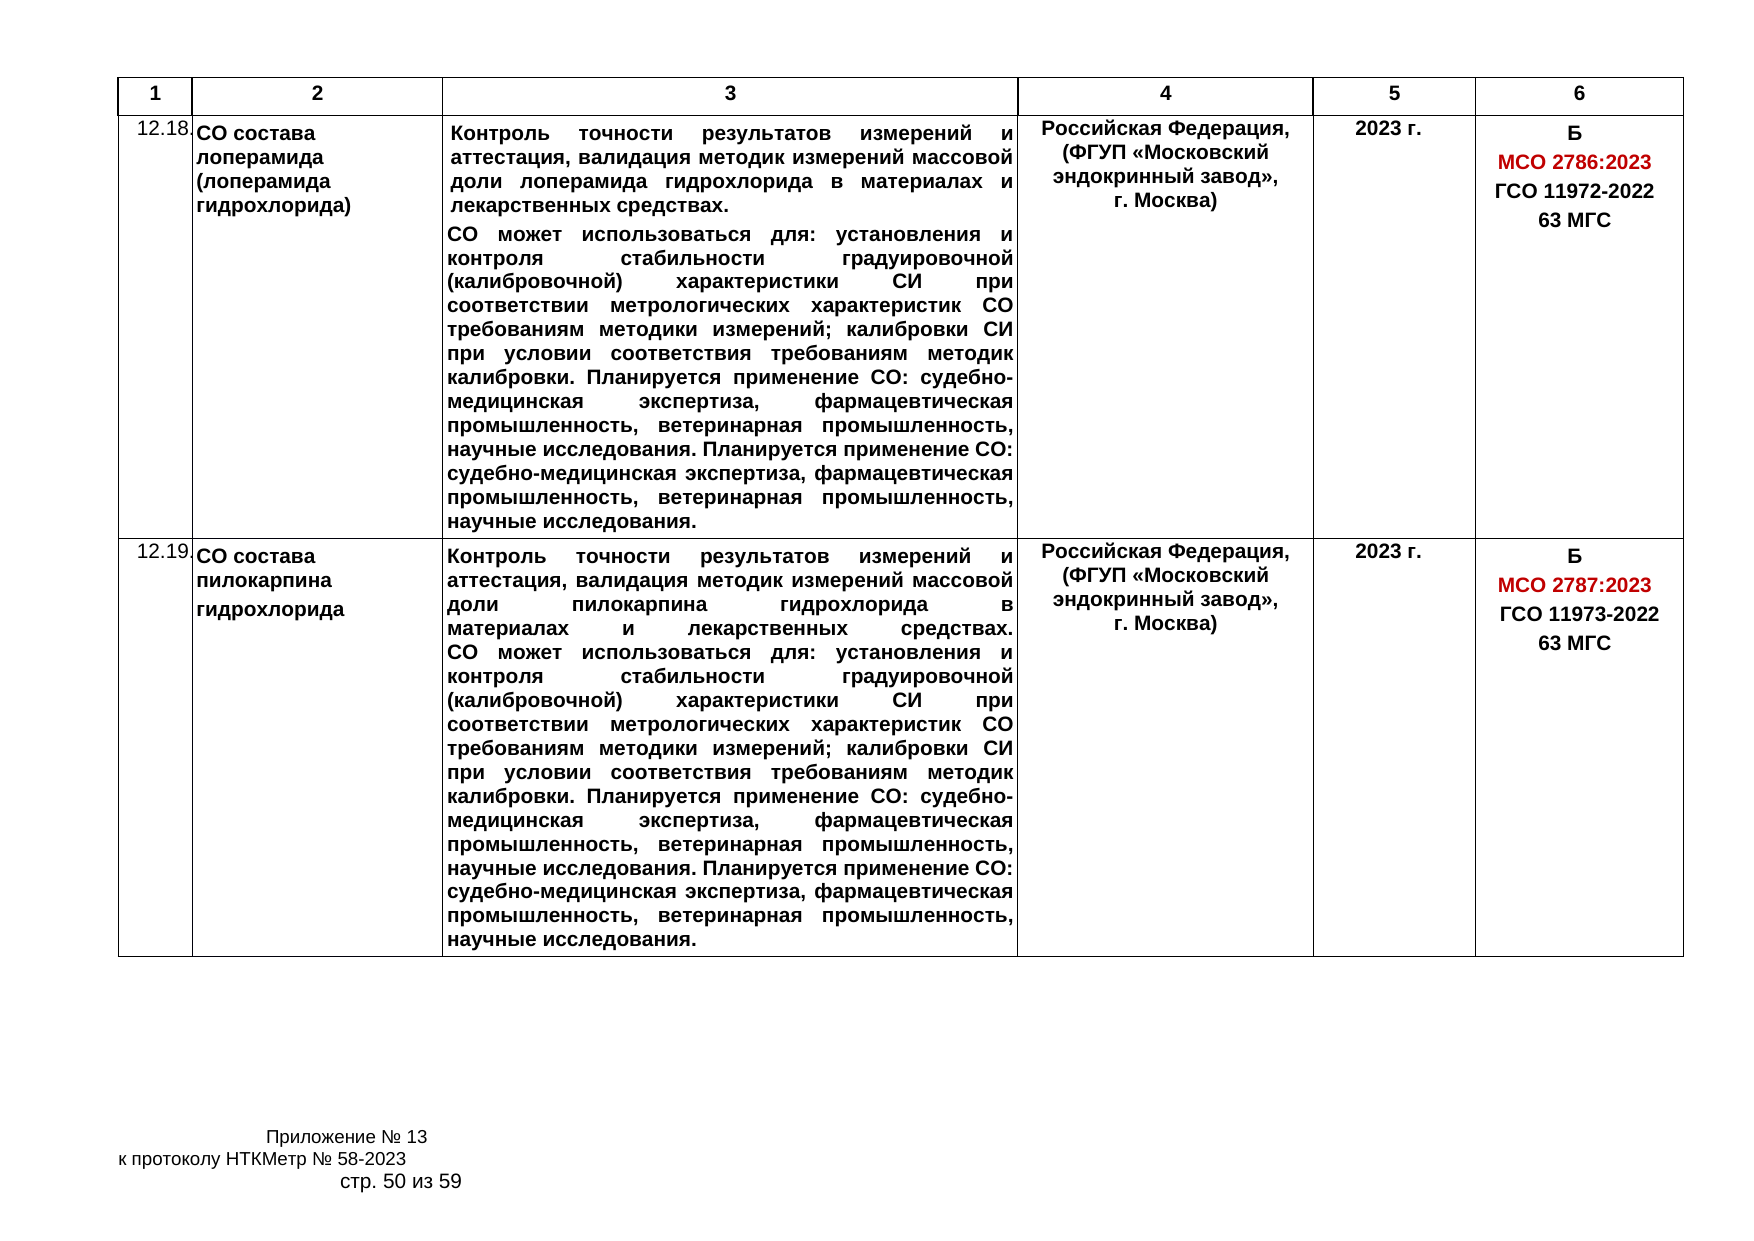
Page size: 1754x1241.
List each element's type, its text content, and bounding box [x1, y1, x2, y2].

table_header 5 [1314, 78, 1475, 114]
table_cell СО состава пилокарпина гидрохлорида [193, 539, 442, 956]
table_cell Контроль точности результатов измерений и аттестация, валидация методик измерений массовой доли пилокарпина гидрохлорида в материалах и лекарственных средствах. СО может использоваться для: установления и контроля стабильности градуировочной (калибровочной) характеристики СИ при соответствии метрологических характеристик СО требованиям методики измерений; калибровки СИ при условии соответствия требованиям методик калибровки. Планируется применение СО: судебно-медицинская экспертиза, фармацевтическая промышленность, ветеринарная промышленность, научные исследования. Планируется применение СО: судебно-медицинская экспертиза, фармацевтическая промышленность, ветеринарная промышленность, научные исследования. [443, 539, 1017, 956]
table_cell СО состава лоперамида (лоперамида гидрохлорида) [193, 116, 442, 538]
table_cell Б МСО 2787:2023 ГСО 11973-2022 63 МГС [1476, 539, 1683, 956]
table_cell Контроль точности результатов измерений и аттестация, валидация методик измерений массовой доли лоперамида гидрохлорида в материалах и лекарственных средствах. СО может использоваться для: установления и контроля стабильности градуировочной (калибровочной) характеристики СИ при соответствии метрологических характеристик СО требованиям методики измерений; калибровки СИ при условии соответствия требованиям методик калибровки. Планируется применение СО: судебно-медицинская экспертиза, фармацевтическая промышленность, ветеринарная промышленность, научные исследования. Планируется применение СО: судебно-медицинская экспертиза, фармацевтическая промышленность, ветеринарная промышленность, научные исследования. [443, 116, 1017, 538]
table_header 2 [193, 78, 442, 114]
table_header 4 [1019, 78, 1312, 114]
table_header 6 [1476, 78, 1683, 114]
table_cell 2023 г. [1314, 116, 1475, 538]
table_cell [1018, 116, 1313, 538]
table_cell Б МСО 2786:2023 ГСО 11972-2022 63 МГС [1476, 116, 1683, 538]
table_header 1 [119, 78, 191, 114]
table_cell 2023 г. [1314, 539, 1475, 956]
table_cell [119, 116, 192, 538]
table_header 3 [443, 78, 1017, 114]
table_cell [119, 539, 192, 956]
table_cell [1018, 539, 1313, 956]
